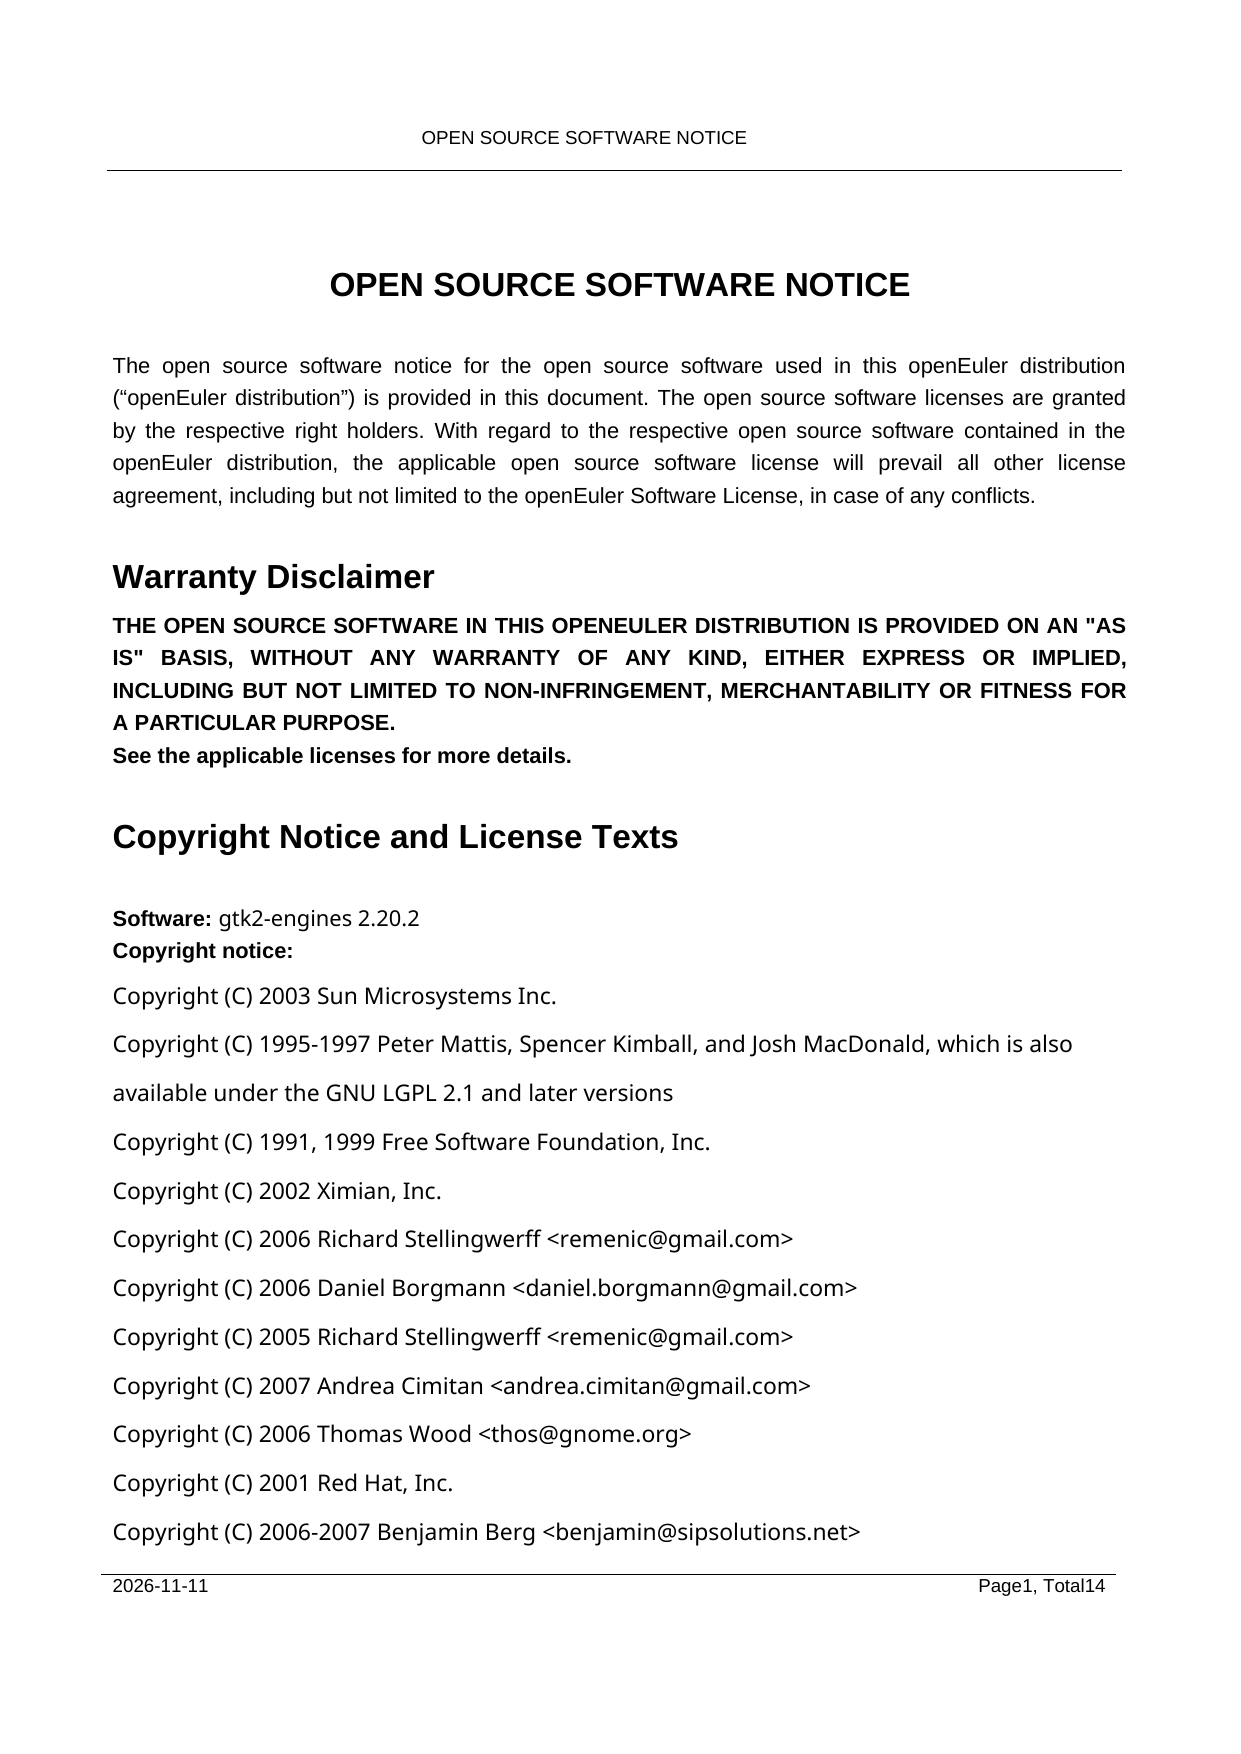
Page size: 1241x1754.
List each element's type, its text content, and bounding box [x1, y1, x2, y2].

text Copyright notice: [112, 934, 1128, 966]
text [112, 979, 1128, 1548]
text The open source software notice for the open source software used in this openEuler distribution (“openEuler distribution”) is provided in this document. The open source software licenses are granted by the respective right holders. With regard to the respective open source software contained in the openEuler distribution, the applicable open source software license will prevail all other license agreement, including but not limited to the openEuler Software License, in case of any conflicts. [112, 349, 1128, 511]
text OPEN SOURCE SOFTWARE NOTICE [112, 251, 1128, 316]
text Copyright Notice and License Texts [112, 804, 1128, 869]
text Software: gtk2-engines 2.20.2 [112, 901, 1128, 934]
text THE OPEN SOURCE SOFTWARE IN THIS OPENEULER DISTRIBUTION IS PROVIDED ON AN "AS IS" BASIS, WITHOUT ANY WARRANTY OF ANY KIND, EITHER EXPRESS OR IMPLIED, INCLUDING BUT NOT LIMITED TO NON-INFRINGEMENT, MERCHANTABILITY OR FITNESS FOR A PARTICULAR PURPOSE. See the applicable licenses for more details. [112, 609, 1128, 771]
text Warranty Disclaimer [112, 544, 1128, 609]
